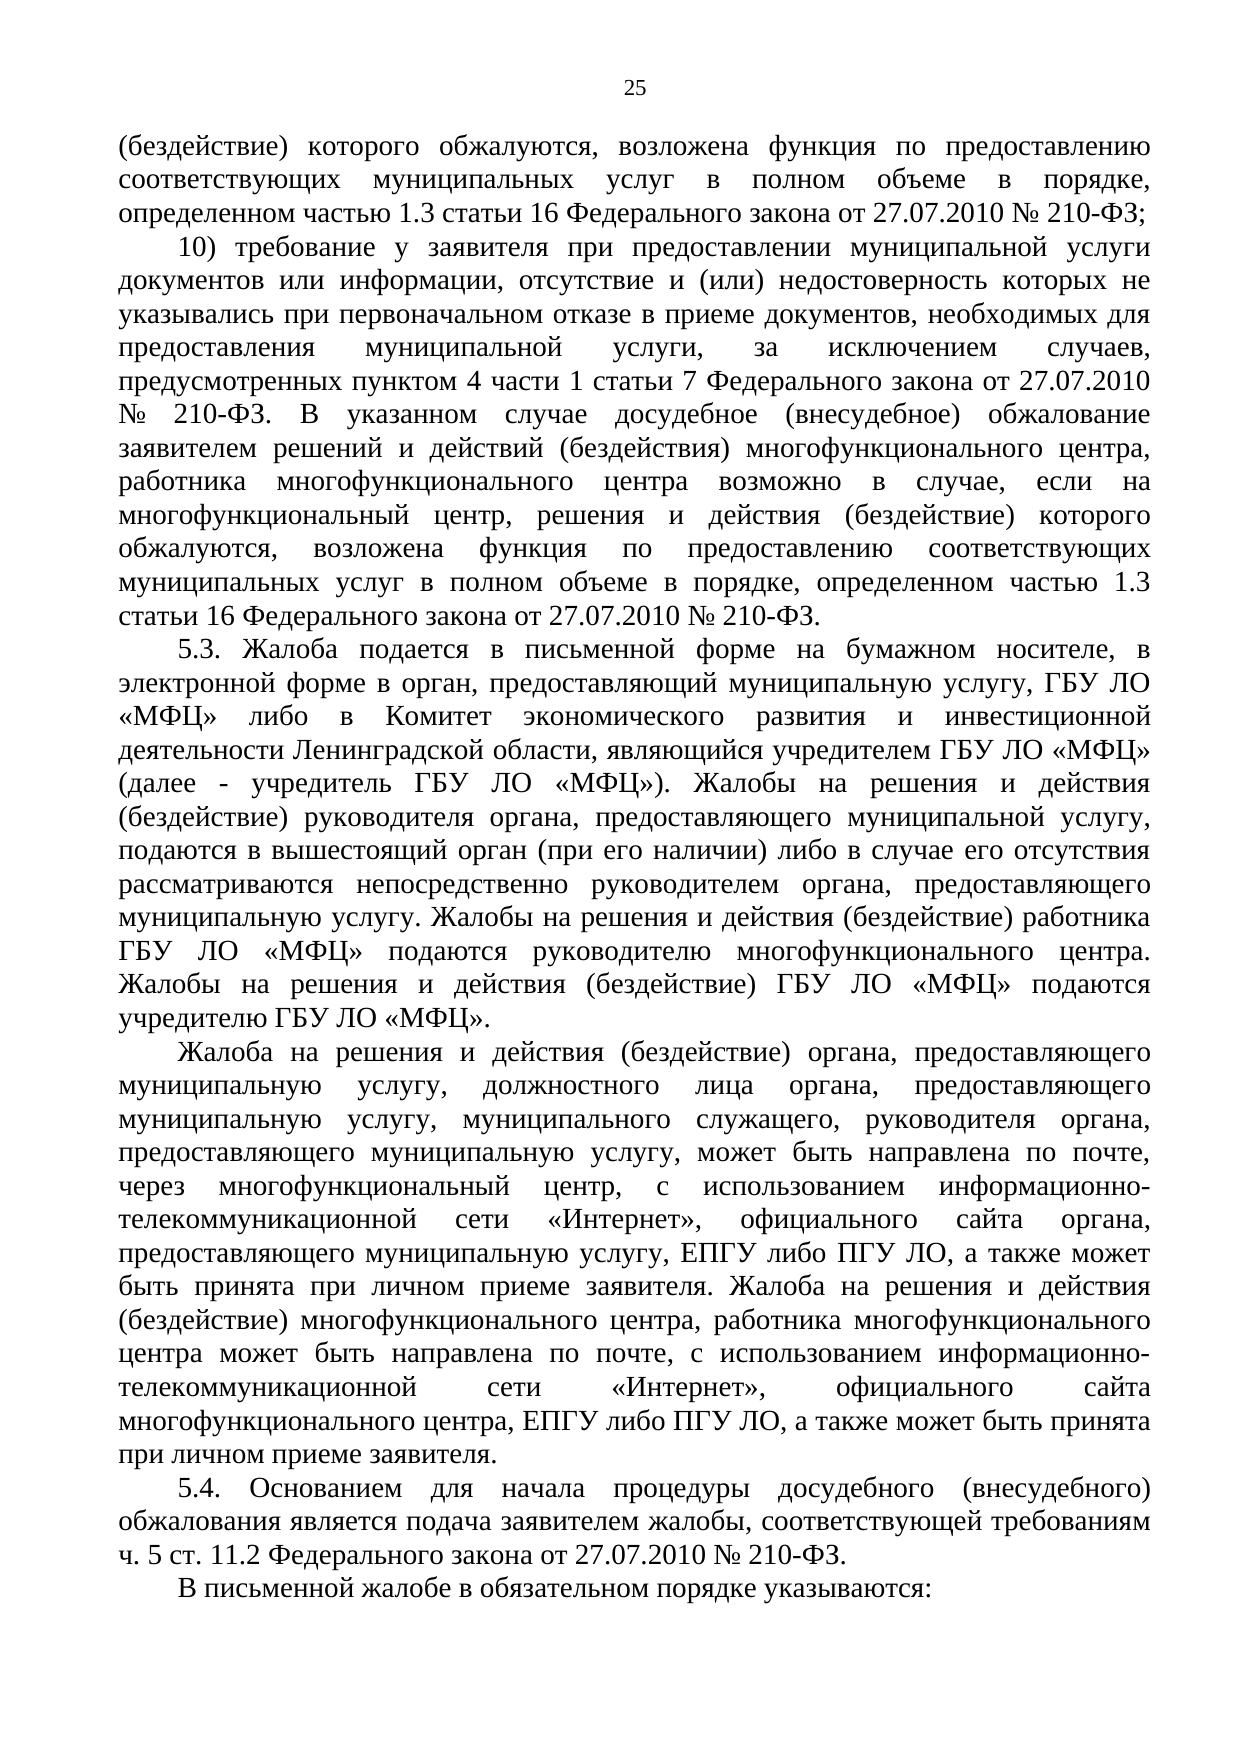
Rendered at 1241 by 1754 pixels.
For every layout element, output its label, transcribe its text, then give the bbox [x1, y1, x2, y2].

text 5.3. Жалоба подается в письменной форме на бумажном носителе, в электронной форме в орган, предоставляющий муниципальную услугу, ГБУ ЛО «МФЦ» либо в Комитет экономического развития и инвестиционной деятельности Ленинградской области, являющийся учредителем ГБУ ЛО «МФЦ» (далее - учредитель ГБУ ЛО «МФЦ»). Жалобы на решения и действия (бездействие) руководителя органа, предоставляющего муниципальной услугу, подаются в вышестоящий орган (при его наличии) либо в случае его отсутствия рассматриваются непосредственно руководителем органа, предоставляющего муниципальную услугу. Жалобы на решения и действия (бездействие) работника ГБУ ЛО «МФЦ» подаются руководителю многофункционального центра. Жалобы на решения и действия (бездействие) ГБУ ЛО «МФЦ» подаются учредителю ГБУ ЛО «МФЦ». [118, 631, 1152, 1034]
text 5.4. Основанием для начала процедуры досудебного (внесудебного) обжалования является подача заявителем жалобы, соответствующей требованиям ч. 5 ст. 11.2 Федерального закона от 27.07.2010 № 210-ФЗ. [118, 1470, 1152, 1570]
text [118, 128, 1152, 229]
text В письменной жалобе в обязательном порядке указываются: [118, 1570, 1152, 1604]
text 10) требование у заявителя при предоставлении муниципальной услуги документов или информации, отсутствие и (или) недостоверность которых не указывались при первоначальном отказе в приеме документов, необходимых для предоставления муниципальной услуги, за исключением случаев, предусмотренных пунктом 4 части 1 статьи 7 Федерального закона от 27.07.2010 № 210-ФЗ. В указанном случае досудебное (внесудебное) обжалование заявителем решений и действий (бездействия) многофункционального центра, работника многофункционального центра возможно в случае, если на многофункциональный центр, решения и действия (бездействие) которого обжалуются, возложена функция по предоставлению соответствующих муниципальных услуг в полном объеме в порядке, определенном частью 1.3 статьи 16 Федерального закона от 27.07.2010 № 210-ФЗ. [118, 229, 1152, 631]
text Жалоба на решения и действия (бездействие) органа, предоставляющего муниципальную услугу, должностного лица органа, предоставляющего муниципальную услугу, муниципального служащего, руководителя органа, предоставляющего муниципальную услугу, может быть направлена по почте, через многофункциональный центр, с использованием информационно-телекоммуникационной сети «Интернет», официального сайта органа, предоставляющего муниципальную услугу, ЕПГУ либо ПГУ ЛО, а также может быть принята при личном приеме заявителя. Жалоба на решения и действия (бездействие) многофункционального центра, работника многофункционального центра может быть направлена по почте, с использованием информационно-телекоммуникационной сети «Интернет», официального сайта многофункционального центра, ЕПГУ либо ПГУ ЛО, а также может быть принята при личном приеме заявителя. [118, 1034, 1152, 1470]
